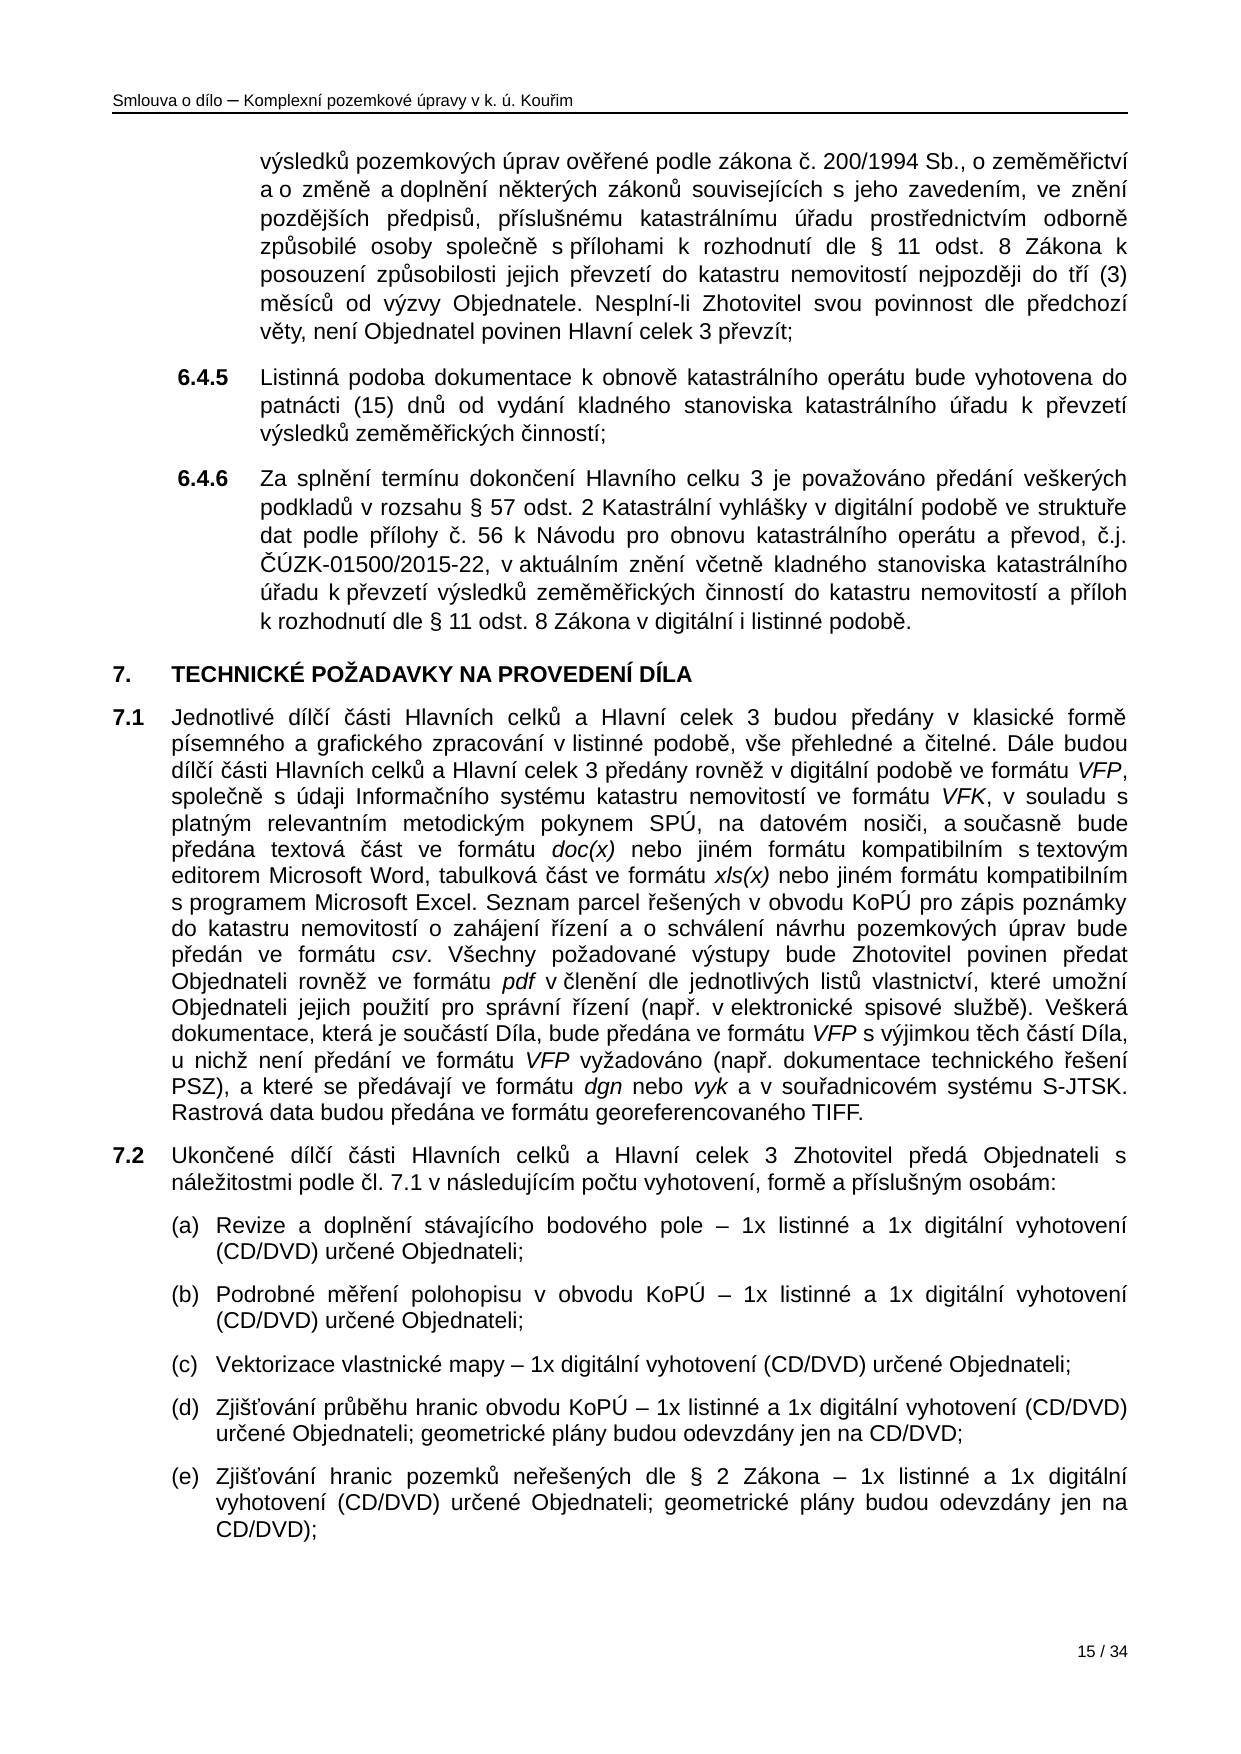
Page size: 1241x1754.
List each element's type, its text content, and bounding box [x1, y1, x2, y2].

list Zjišťování průběhu hranic obvodu KoPÚ – 1x listinné a 1x digitální vyhotovení (CD/DVD) určené Objednateli; geometrické plány budou odevzdány jen na CD/DVD; [171, 1393, 1128, 1446]
text Ukončené dílčí části Hlavních celků a Hlavní celek 3 Zhotovitel předá Objednateli s náležitostmi podle čl. 7.1 v následujícím počtu vyhotovení, formě a příslušným osobám: [112, 1142, 1128, 1195]
text Jednotlivé dílčí části Hlavních celků a Hlavní celek 3 budou předány v klasické formě písemného a grafického zpracování v listinné podobě, vše přehledné a čitelné. Dále budou dílčí části Hlavních celků a Hlavní celek 3 předány rovněž v digitální podobě ve formátu VFP, společně s údaji Informačního systému katastru nemovitostí ve formátu VFK, v souladu s platným relevantním metodickým pokynem SPÚ, na datovém nosiči, a současně bude předána textová část ve formátu doc(x) nebo jiném formátu kompatibilním s textovým editorem Microsoft Word, tabulková část ve formátu xls(x) nebo jiném formátu kompatibilním s programem Microsoft Excel. Seznam parcel řešených v obvodu KoPÚ pro zápis poznámky do katastru nemovitostí o zahájení řízení a o schválení návrhu pozemkových úprav bude předán ve formátu csv. Všechny požadované výstupy bude Zhotovitel povinen předat Objednateli rovněž ve formátu pdf v členění dle jednotlivých listů vlastnictví, které umožní Objednateli jejich použití pro správní řízení (např. v elektronické spisové službě). Veškerá dokumentace, která je součástí Díla, bude předána ve formátu VFP s výjimkou těch částí Díla, u nichž není předání ve formátu VFP vyžadováno (např. dokumentace technického řešení PSZ), a které se předávají ve formátu dgn nebo vyk a v souřadnicovém systému S-JTSK. Rastrová data budou předána ve formátu georeferencovaného TIFF. [112, 704, 1128, 1126]
list Revize a doplnění stávajícího bodového pole – 1x listinné a 1x digitální vyhotovení (CD/DVD) určené Objednateli; [171, 1212, 1128, 1264]
text Technické požadavky na provedení díla [112, 661, 1128, 687]
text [177, 148, 1128, 345]
text Listinná podoba dokumentace k obnově katastrálního operátu bude vyhotovena do patnácti (15) dnů od vydání kladného stanoviska katastrálního úřadu k převzetí výsledků zeměměřických činností; [177, 363, 1128, 447]
list Zjišťování hranic pozemků neřešených dle § 2 Zákona – 1x listinné a 1x digitální vyhotovení (CD/DVD) určené Objednateli; geometrické plány budou odevzdány jen na CD/DVD); [171, 1463, 1128, 1542]
list Vektorizace vlastnické mapy – 1x digitální vyhotovení (CD/DVD) určené Objednateli; [171, 1351, 1128, 1377]
text Za splnění termínu dokončení Hlavního celku 3 je považováno předání veškerých podkladů v rozsahu § 57 odst. 2 Katastrální vyhlášky v digitální podobě ve struktuře dat podle přílohy č. 56 k Návodu pro obnovu katastrálního operátu a převod, č.j. ČÚZK-01500/2015-22, v aktuálním znění včetně kladného stanoviska katastrálního úřadu k převzetí výsledků zeměměřických činností do katastru nemovitostí a příloh k rozhodnutí dle § 11 odst. 8 Zákona v digitální i listinné podobě. [177, 465, 1128, 634]
list Podrobné měření polohopisu v obvodu KoPÚ – 1x listinné a 1x digitální vyhotovení (CD/DVD) určené Objednateli; [171, 1281, 1128, 1334]
